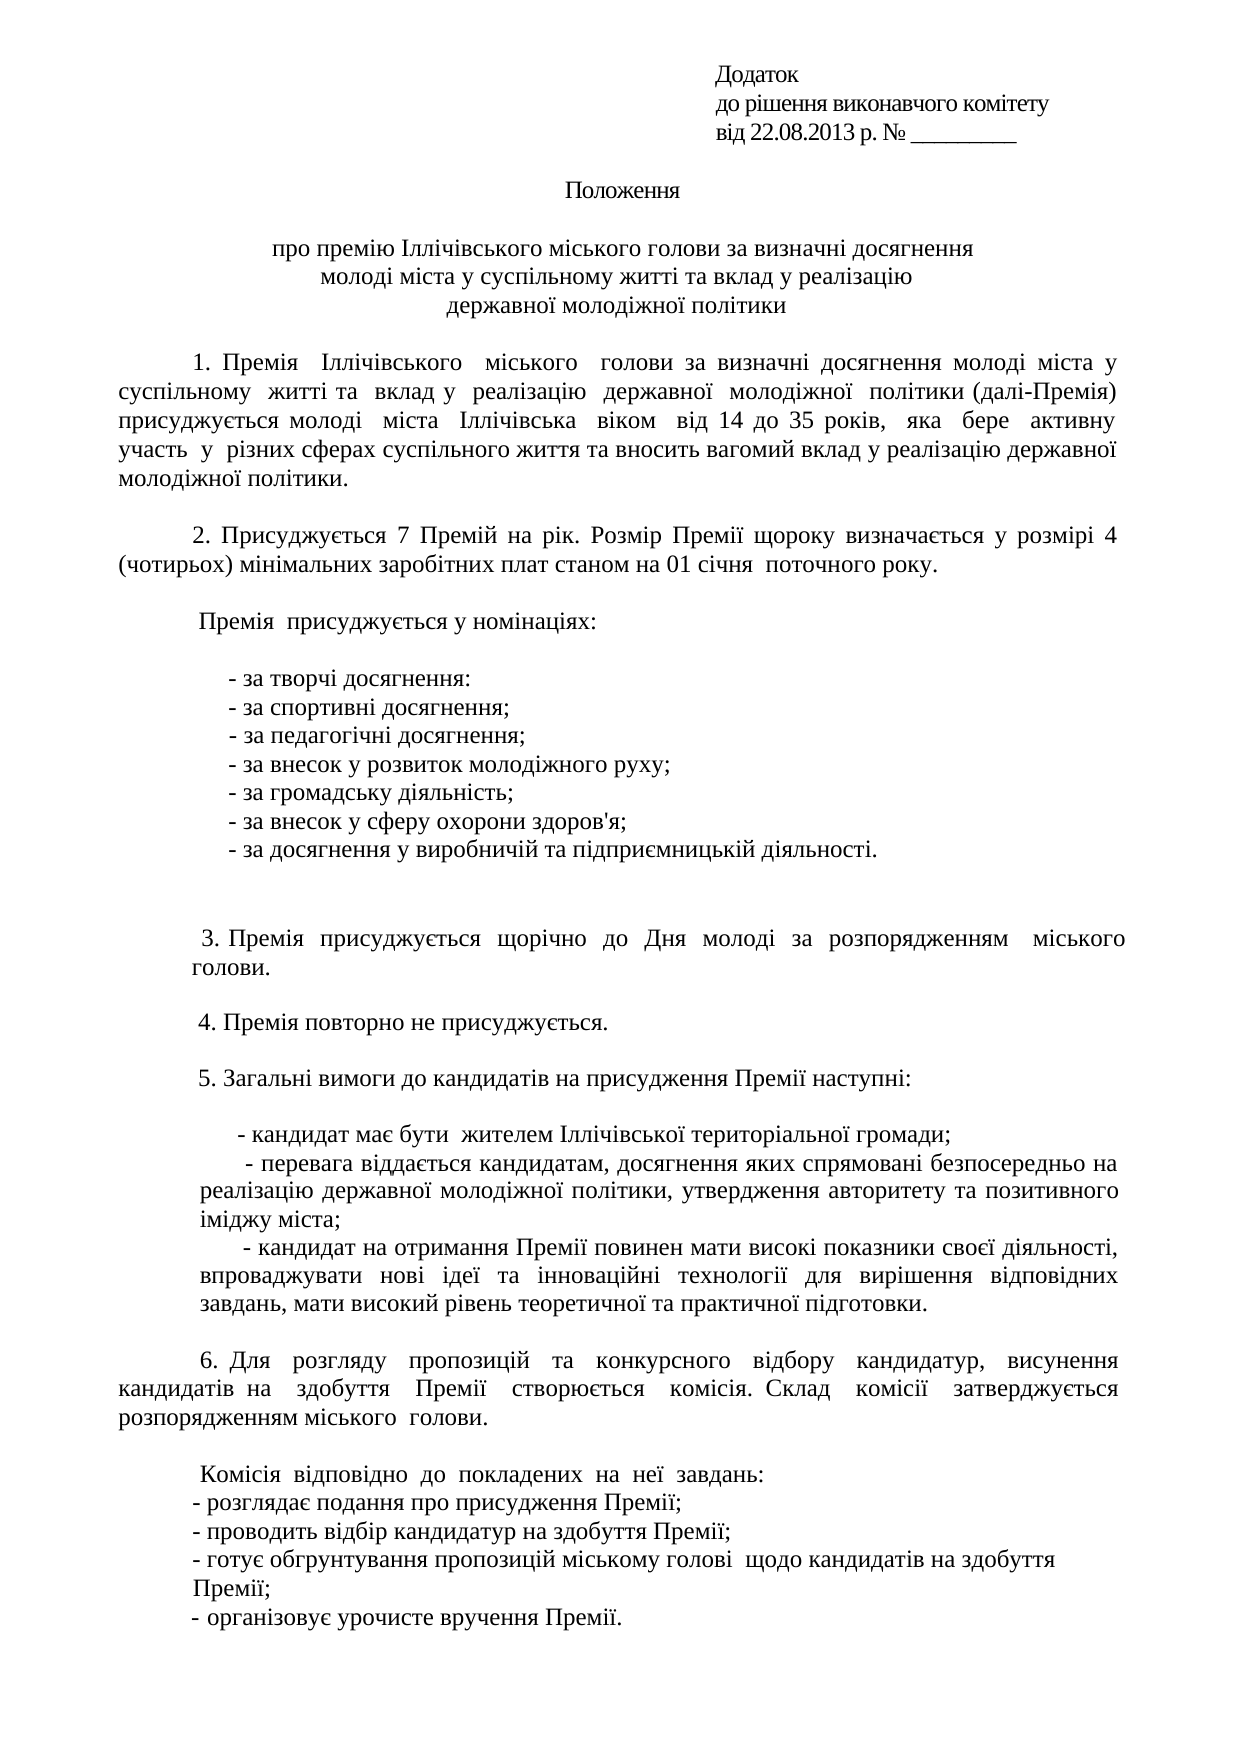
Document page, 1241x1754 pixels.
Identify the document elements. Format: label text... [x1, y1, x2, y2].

text - за педагогічні досягнення; [229, 721, 1127, 749]
text - за досягнення у виробничій та підприємницькій діяльності. [228, 835, 1127, 863]
text Додаток [118, 59, 1127, 88]
text Премії; [193, 1573, 1127, 1602]
text - за громадську діяльність; [153, 778, 1127, 806]
text - готує обгрунтування пропозицій міському голові щодо кандидатів на здобуття [192, 1545, 1127, 1573]
text 2. Присуджується 7 Премій на рік. Розмір Премії щороку визначається у розмірі 4 (чотирьох) мінімальних заробітних плат станом на 01 січня поточного року. [118, 521, 1119, 578]
text - перевага віддається кандидатам, досягнення яких спрямовані безпосередньо на реалізацію державної молодіжної політики, утвердження авторитету та позитивного іміджу міста; [199, 1148, 1120, 1233]
text про премію Іллічівського міського голови за визначні досягнення [118, 233, 1127, 262]
text - кандидат має бути жителем Іллічівської територіальної громади; [199, 1121, 1120, 1148]
text 5. Загальні вимоги до кандидатів на присудження Премії наступні: [182, 1064, 1120, 1092]
text - за спортивні досягнення; [228, 692, 1127, 721]
text 4. Премія повторно не присуджується. [182, 1008, 621, 1036]
text - за творчі досягнення: [228, 663, 1127, 692]
text 6. Для розгляду пропозицій та конкурсного відбору кандидатур, висунення кандидатів на здобуття Премії створюється комісія. Склад комісії затверджується розпорядженням міського голови. [118, 1345, 1120, 1431]
text - проводить відбір кандидатур на здобуття Премії; [192, 1516, 1127, 1545]
text Положення [118, 175, 1127, 204]
text до рішення виконавчого комітету [716, 88, 1127, 117]
list організовує урочисте вручення Премії. [191, 1602, 1127, 1631]
text молоді міста у суспільному житті та вклад у реалізацію державної молодіжної політики [307, 262, 926, 319]
text 1. Премія Іллічівського міського голови за визначні досягнення молоді міста у суспільному житті та вклад у реалізацію державної молодіжної політики (далі-Премія) присуджується молоді міста Іллічівська віком від 14 до 35 років, яка бере активну участь у різних сферах суспільного життя та вносить вагомий вклад у реалізацію державної молодіжної політики. [118, 347, 1118, 492]
text - за внесок у сферу охорони здоров'я; [228, 806, 1127, 835]
text - кандидат на отримання Премії повинен мати високі показники своєї діяльності, впроваджувати нові ідеї та інноваційні технології для вирішення відповідних завдань, мати високий рівень теоретичної та практичної підготовки. [199, 1233, 1120, 1317]
text Премія присуджується у номінаціях: [118, 606, 1119, 635]
text 3. Премія присуджується щорічно до Дня молоді за розпорядженням міського голови. [192, 923, 1127, 980]
text від 22.08.2013 р. № _________ [716, 117, 1127, 146]
text - за внесок у розвиток молодіжного руху; [228, 749, 1127, 778]
text Комісія відповідно до покладених на неї завдань: [118, 1459, 1120, 1488]
text - розглядає подання про присудження Премії; [192, 1488, 1127, 1516]
